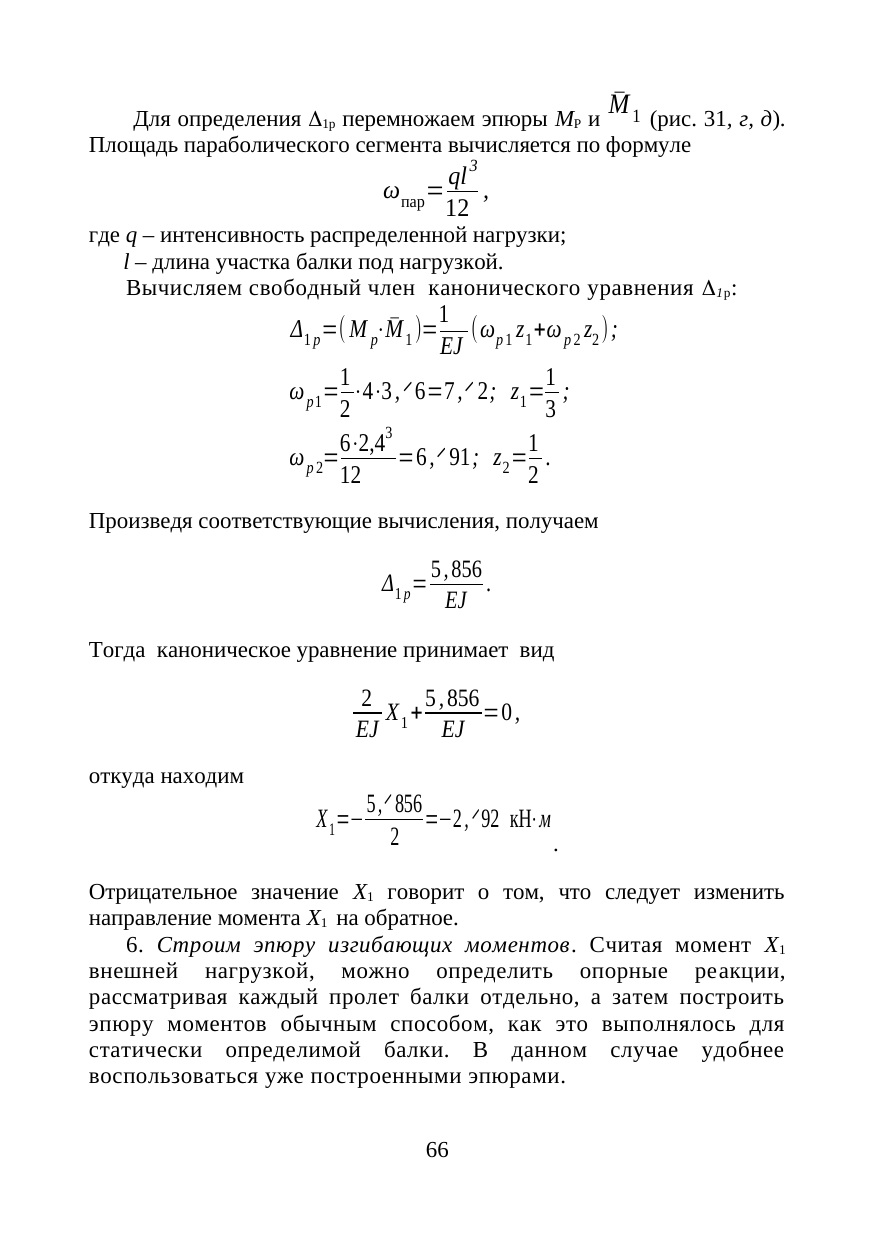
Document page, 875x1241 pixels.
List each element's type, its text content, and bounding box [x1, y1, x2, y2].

text Тогда каноническое уравнение принимает вид [89, 636, 785, 662]
text Вычисляем свободный член канонического уравнения 1р: [89, 274, 785, 301]
text . [89, 789, 785, 856]
text откуда находим [89, 763, 785, 789]
text l – длина участка балки под нагрузкой. [89, 248, 785, 274]
text где q – интенсивность распределенной нагрузки; [89, 222, 785, 248]
text Для определения 1р перемножаем эпюры МP и (рис. 31, г, д). Площадь параболического сегмента вычисляется по формуле [89, 89, 785, 157]
text 6. Строим эпюру изгибающих моментов. Считая момент X1 внешней нагрузкой, можно определить опорные реакции, рассматривая каждый пролет балки отдельно, а затем построить эпюру моментов обычным способом, как это выполнялось для статически определимой балки. В данном случае удобнее воспользоваться уже построенными эпюрами. [89, 931, 785, 1089]
text Произведя соответствующие вычисления, получаем [89, 507, 785, 534]
text Отрицательное значение X1 говорит о том, что следует изменить направление момента X1 на обратное. [89, 878, 785, 931]
